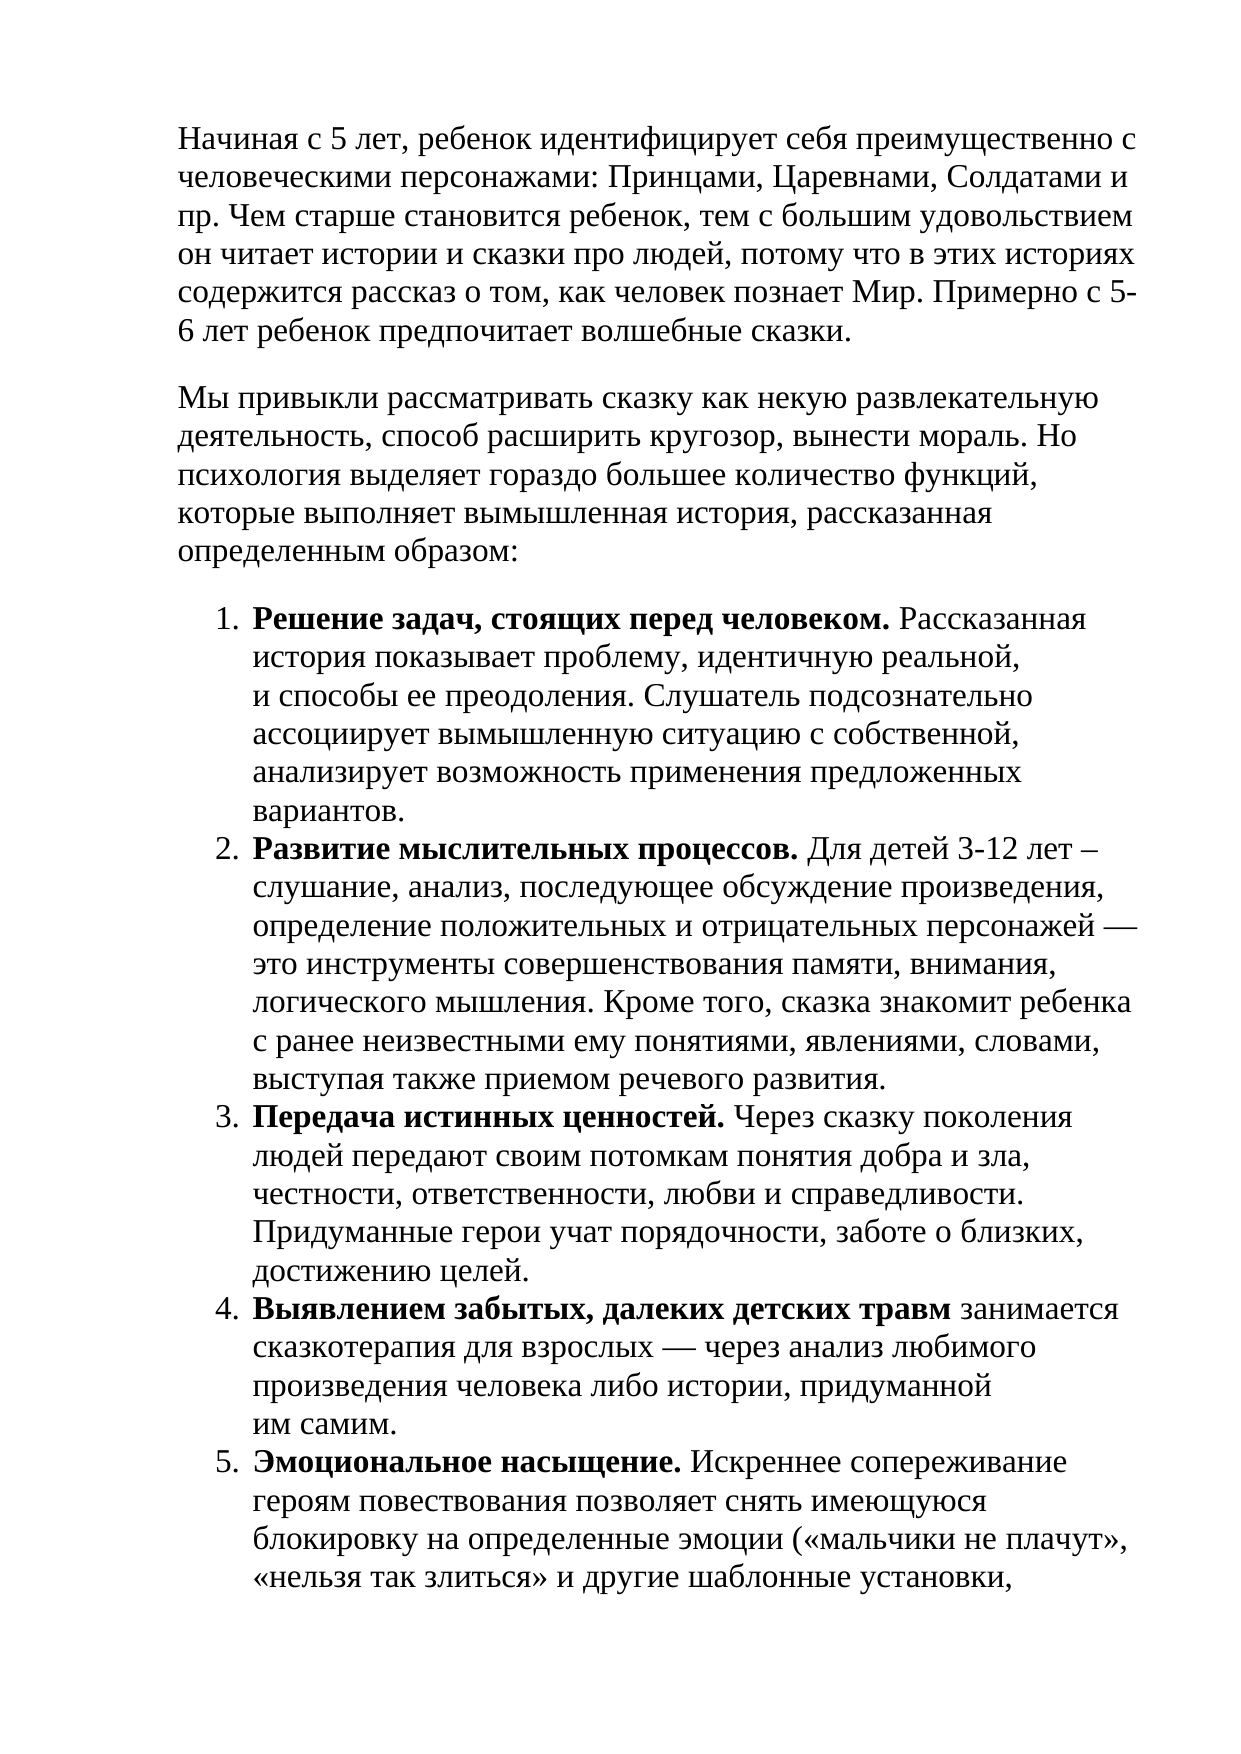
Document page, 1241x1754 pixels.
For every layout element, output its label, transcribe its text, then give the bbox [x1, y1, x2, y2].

text Начиная с 5 лет, ребенок идентифицирует себя преимущественно с человеческими персонажами: Принцами, Царевнами, Солдатами и пр. Чем старше становится ребенок, тем с большим удовольствием он читает истории и сказки про людей, потому что в этих историях содержится рассказ о том, как человек познает Мир. Примерно с 5-6 лет ребенок предпочитает волшебные сказки. [177, 118, 1152, 348]
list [215, 1558, 1152, 1635]
list Решение задач, стоящих перед человеком. Рассказанная история показывает проблему, идентичную реальной, и способы ее преодоления. Слушатель подсознательно ассоциирует вымышленную ситуацию с собственной, анализирует возможность применения предложенных вариантов. [215, 598, 1152, 828]
list Передача истинных ценностей. Через сказку поколения людей передают своим потомкам понятия добра и зла, честности, ответственности, любви и справедливости. Придуманные герои учат порядочности, заботе о близких, достижению целей. [215, 1155, 1152, 1346]
list Развитие мыслительных процессов. Для детей 3-12 лет – слушание, анализ, последующее обсуждение произведения, определение положительных и отрицательных персонажей — это инструменты совершенствования памяти, внимания, логического мышления. Кроме того, сказка знакомит ребенка с ранее неизвестными ему понятиями, явлениями, словами, выступая также приемом речевого развития. [215, 857, 1152, 1126]
text Мы привыкли рассматривать сказку как некую развлекательную деятельность, способ расширить кругозор, вынести мораль. Но психология выделяет гораздо большее количество функций, которые выполняет вымышленная история, рассказанная определенным образом: [177, 377, 1152, 569]
list Выявлением забытых, далеких детских травм занимается сказкотерапия для взрослых — через анализ любимого произведения человека либо истории, придуманной им самим. [215, 1376, 1152, 1529]
